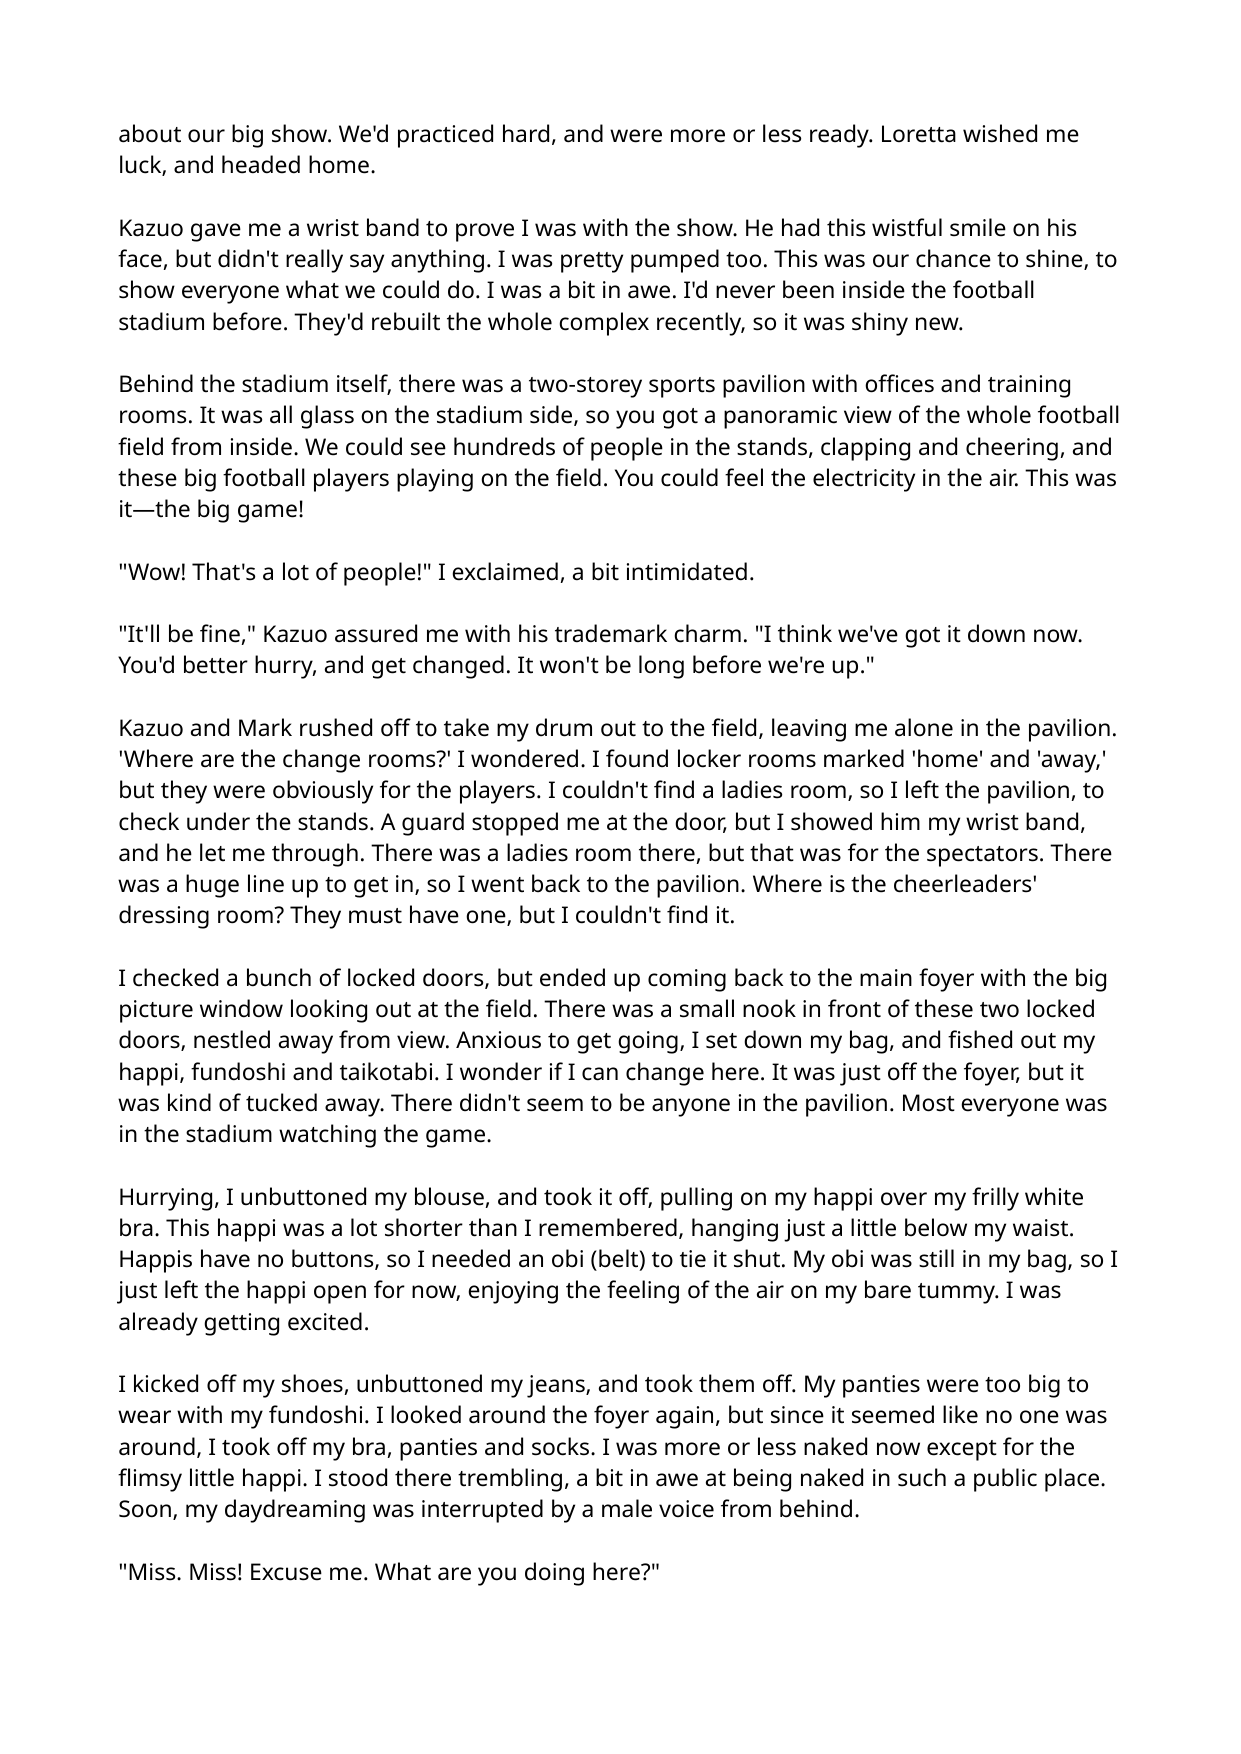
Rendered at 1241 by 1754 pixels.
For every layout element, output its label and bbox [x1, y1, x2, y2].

text [118, 118, 1122, 1618]
